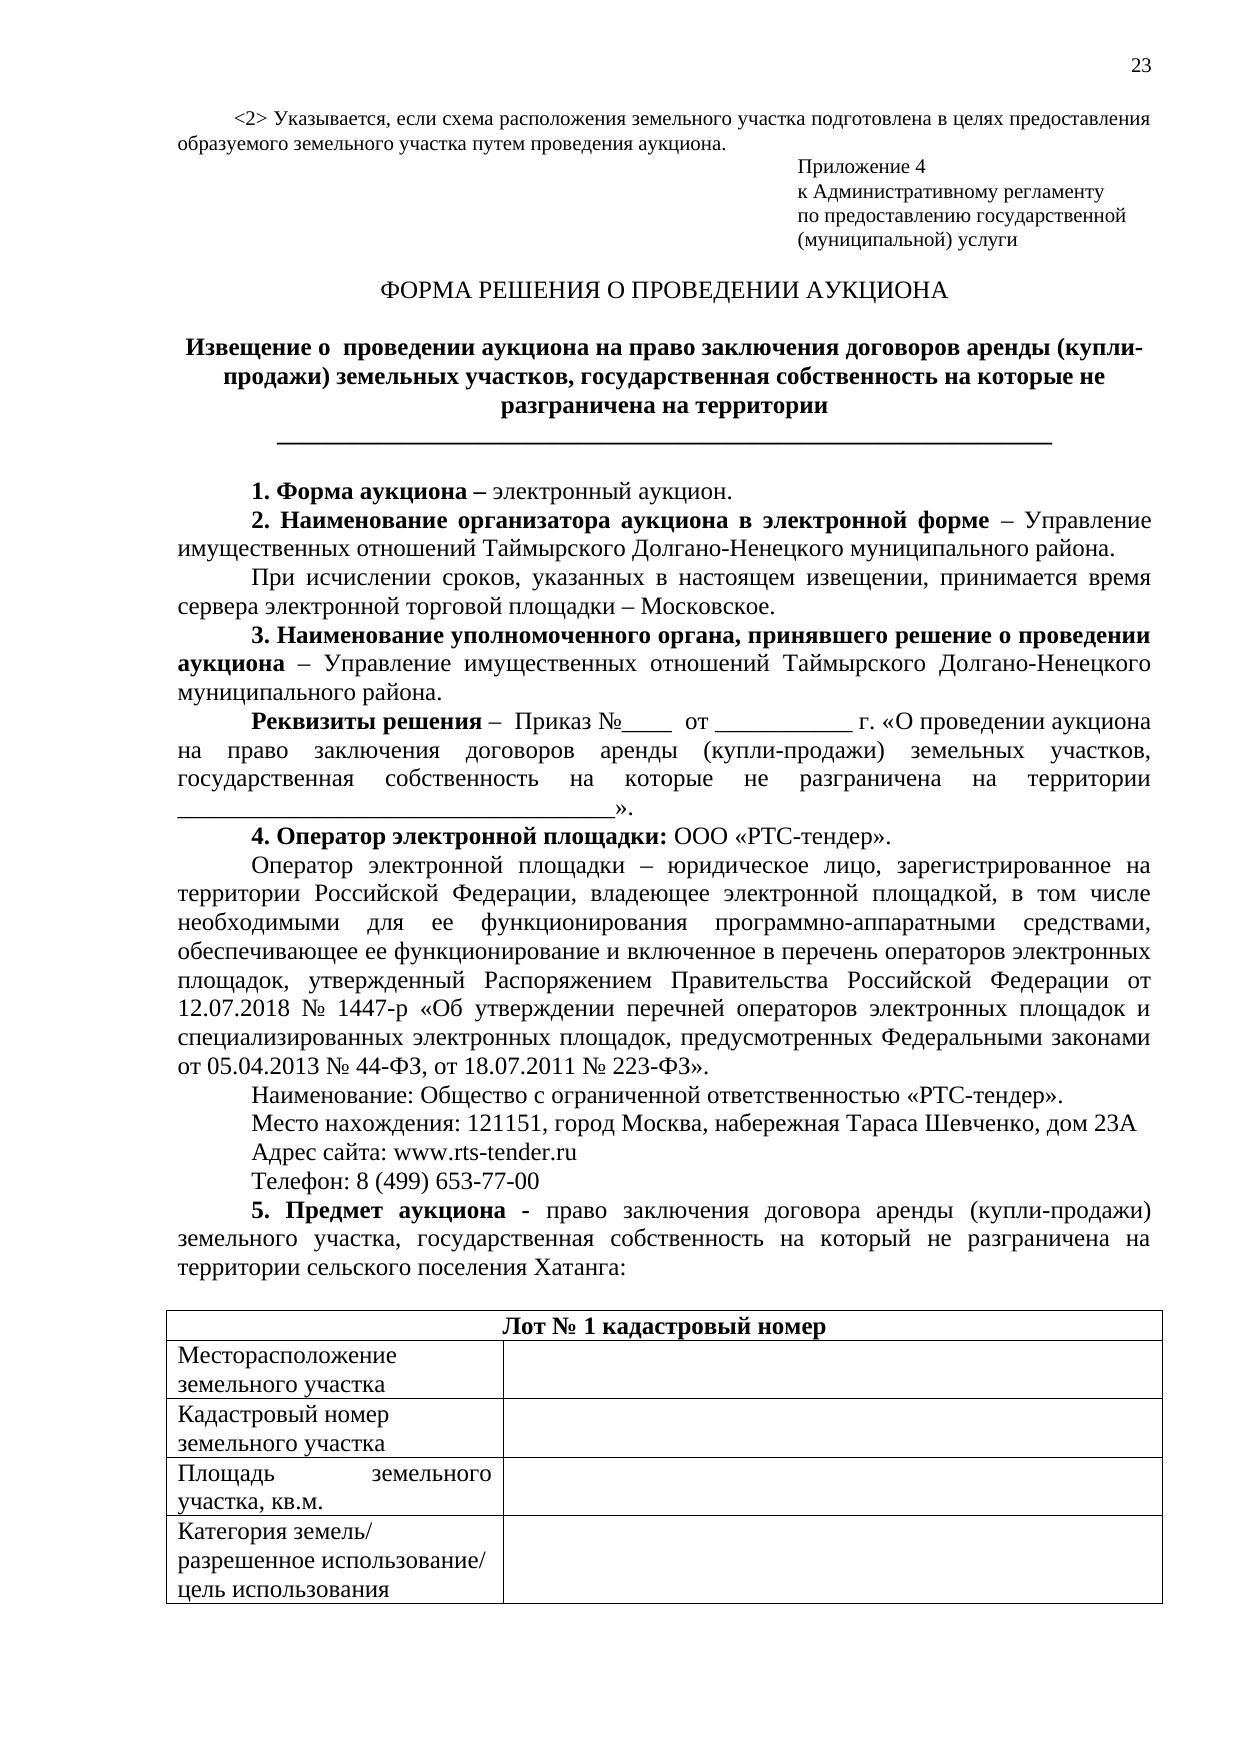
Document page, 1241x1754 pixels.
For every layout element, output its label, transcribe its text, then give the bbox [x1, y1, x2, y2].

text Наименование: Общество с ограниченной ответственностью «РТС-тендер». [177, 1080, 1152, 1108]
text При исчислении сроков, указанных в настоящем извещении, принимается время сервера электронной торговой площадки – Московское. [177, 562, 1152, 620]
table_cell [504, 1516, 1162, 1602]
text ФОРМА РЕШЕНИЯ О ПРОВЕДЕНИИ АУКЦИОНА [177, 275, 1152, 303]
text (муниципальной) услуги [797, 227, 1152, 251]
table_cell Площадь земельного участка, кв.м. [167, 1458, 503, 1515]
text Телефон: 8 (499) 653-77-00 [177, 1166, 1152, 1195]
list 2. Наименование организатора аукциона в электронной форме – Управление имущественных отношений Таймырского Долгано-Ненецкого муниципального района. [177, 505, 1152, 562]
table_cell [504, 1341, 1162, 1398]
text к Административному регламенту [797, 178, 1152, 203]
table_cell Категория земель/ разрешенное использование/ цель использования [167, 1516, 503, 1602]
table_cell Месторасположение земельного участка [167, 1341, 503, 1398]
text <2> Указывается, если схема расположения земельного участка подготовлена в целях предоставления образуемого земельного участка путем проведения аукциона. [177, 106, 1152, 154]
table_cell [504, 1399, 1162, 1457]
text Приложение 4 [797, 154, 1152, 178]
table_cell Кадастровый номер земельного участка [167, 1399, 503, 1457]
table_cell [504, 1458, 1162, 1515]
text Извещение о проведении аукциона на право заключения договоров аренды (купли-продажи) земельных участков, государственная собственность на которые не разграничена на территории ______________________________________________________________ [177, 332, 1152, 447]
text Реквизиты решения – Приказ №____ от ___________ г. «О проведении аукциона на право заключения договоров аренды (купли-продажи) земельных участков, государственная собственность на которые не разграничена на территории ___________________________________». [177, 706, 1152, 821]
list 1. Форма аукциона – электронный аукцион. [177, 476, 1152, 505]
text 4. Оператор электронной площадки: ООО «РТС-тендер». [177, 821, 1152, 850]
text Место нахождения: 121151, город Москва, набережная Тараса Шевченко, дом 23А [177, 1108, 1152, 1137]
text 3. Наименование уполномоченного органа, принявшего решение о проведении аукциона – Управление имущественных отношений Таймырского Долгано-Ненецкого муниципального района. [177, 620, 1152, 706]
text Оператор электронной площадки – юридическое лицо, зарегистрированное на территории Российской Федерации, владеющее электронной площадкой, в том числе необходимыми для ее функционирования программно-аппаратными средствами, обеспечивающее ее функционирование и включенное в перечень операторов электронных площадок, утвержденный Распоряжением Правительства Российской Федерации от 12.07.2018 № 1447-р «Об утверждении перечней операторов электронных площадок и специализированных электронных площадок, предусмотренных Федеральными законами от 05.04.2013 № 44-ФЗ, от 18.07.2011 № 223-ФЗ». [177, 850, 1152, 1080]
table_header Лот № 1 кадастровый номер [167, 1311, 1162, 1339]
text Адрес сайта: www.rts-tender.ru [177, 1137, 1152, 1166]
text по предоставлению государственной [797, 203, 1152, 227]
text 5. Предмет аукциона - право заключения договора аренды (купли-продажи) земельного участка, государственная собственность на который не разграничена на территории сельского поселения Хатанга: [177, 1195, 1152, 1281]
